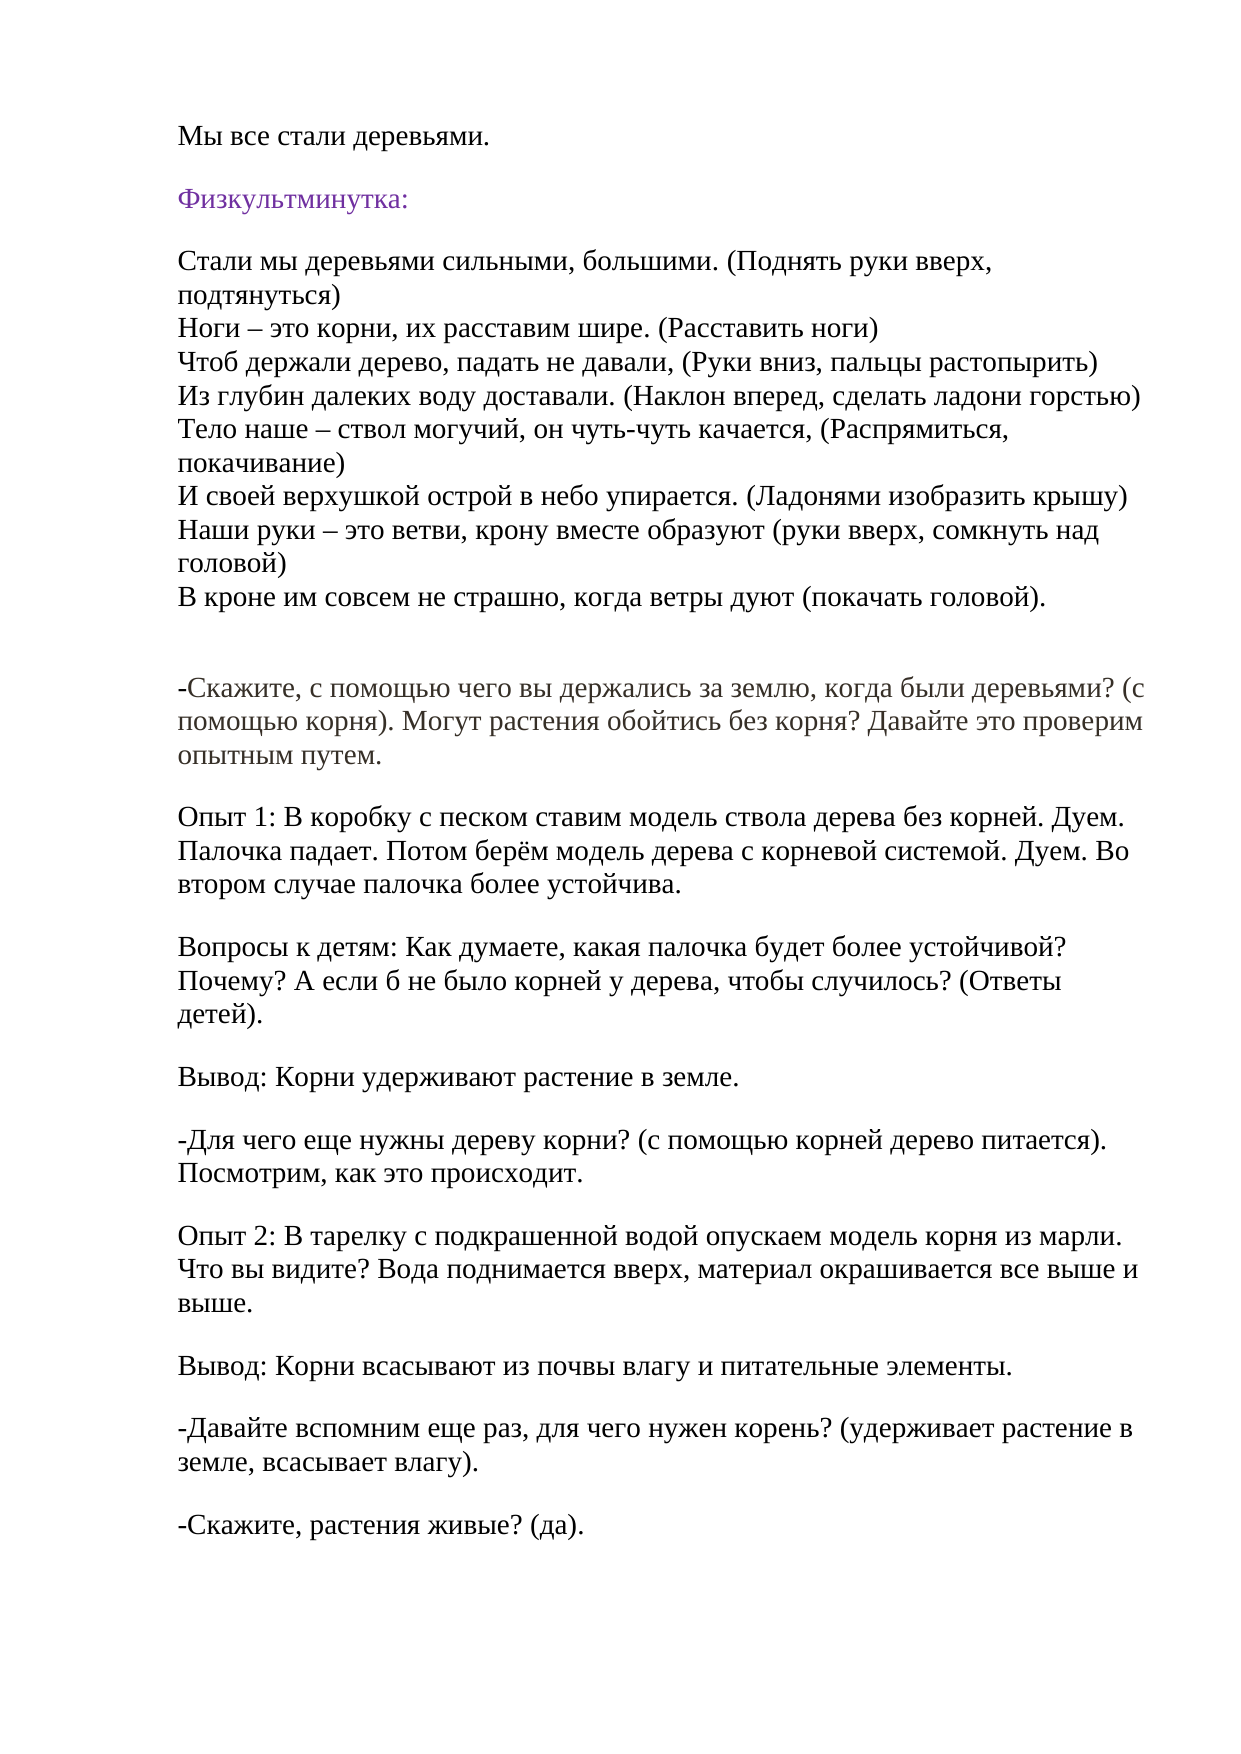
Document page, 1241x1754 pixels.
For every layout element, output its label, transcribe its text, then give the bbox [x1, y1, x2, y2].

text -Для чего еще нужны дереву корни? (с помощью корней дерево питается). Посмотрим, как это происходит. [177, 1122, 1152, 1189]
text -Давайте вспомним еще раз, для чего нужен корень? (удерживает растение в земле, всасывает влагу). [177, 1411, 1152, 1478]
text Физкультминутка: [177, 181, 1152, 214]
text -Скажите, с помощью чего вы держались за землю, когда были деревьями? (с помощью корня). Могут растения обойтись без корня? Давайте это проверим опытным путем. [177, 670, 1152, 770]
text -Скажите, растения живые? (да). [177, 1507, 1152, 1540]
text Опыт 2: В тарелку с подкрашенной водой опускаем модель корня из марли. Что вы видите? Вода поднимается вверх, материал окрашивается все выше и выше. [177, 1218, 1152, 1319]
text Вопросы к детям: Как думаете, какая палочка будет более устойчивой? Почему? А если б не было корней у дерева, чтобы случилось? (Ответы детей). [177, 929, 1152, 1030]
text Вывод: Корни удерживают растение в земле. [177, 1059, 1152, 1093]
text Стали мы деревьями сильными, большими. (Поднять руки вверх, подтянуться) Ноги – это корни, их расставим шире. (Расставить ноги) Чтоб держали дерево, падать не давали, (Руки вниз, пальцы растопырить) Из глубин далеких воду доставали. (Наклон вперед, сделать ладони горстью) Тело наше – ствол могучий, он чуть-чуть качается, (Распрямиться, покачивание) И своей верхушкой острой в небо упирается. (Ладонями изобразить крышу) Наши руки – это ветви, крону вместе образуют (руки вверх, сомкнуть над головой) В кроне им совсем не страшно, когда ветры дуют (покачать головой). [177, 243, 1152, 641]
text Мы все стали деревьями. [177, 118, 1152, 152]
text Опыт 1: В коробку с песком ставим модель ствола дерева без корней. Дуем. Палочка падает. Потом берём модель дерева с корневой системой. Дуем. Во втором случае палочка более устойчива. [177, 799, 1152, 900]
text Вывод: Корни всасывают из почвы влагу и питательные элементы. [177, 1348, 1152, 1381]
